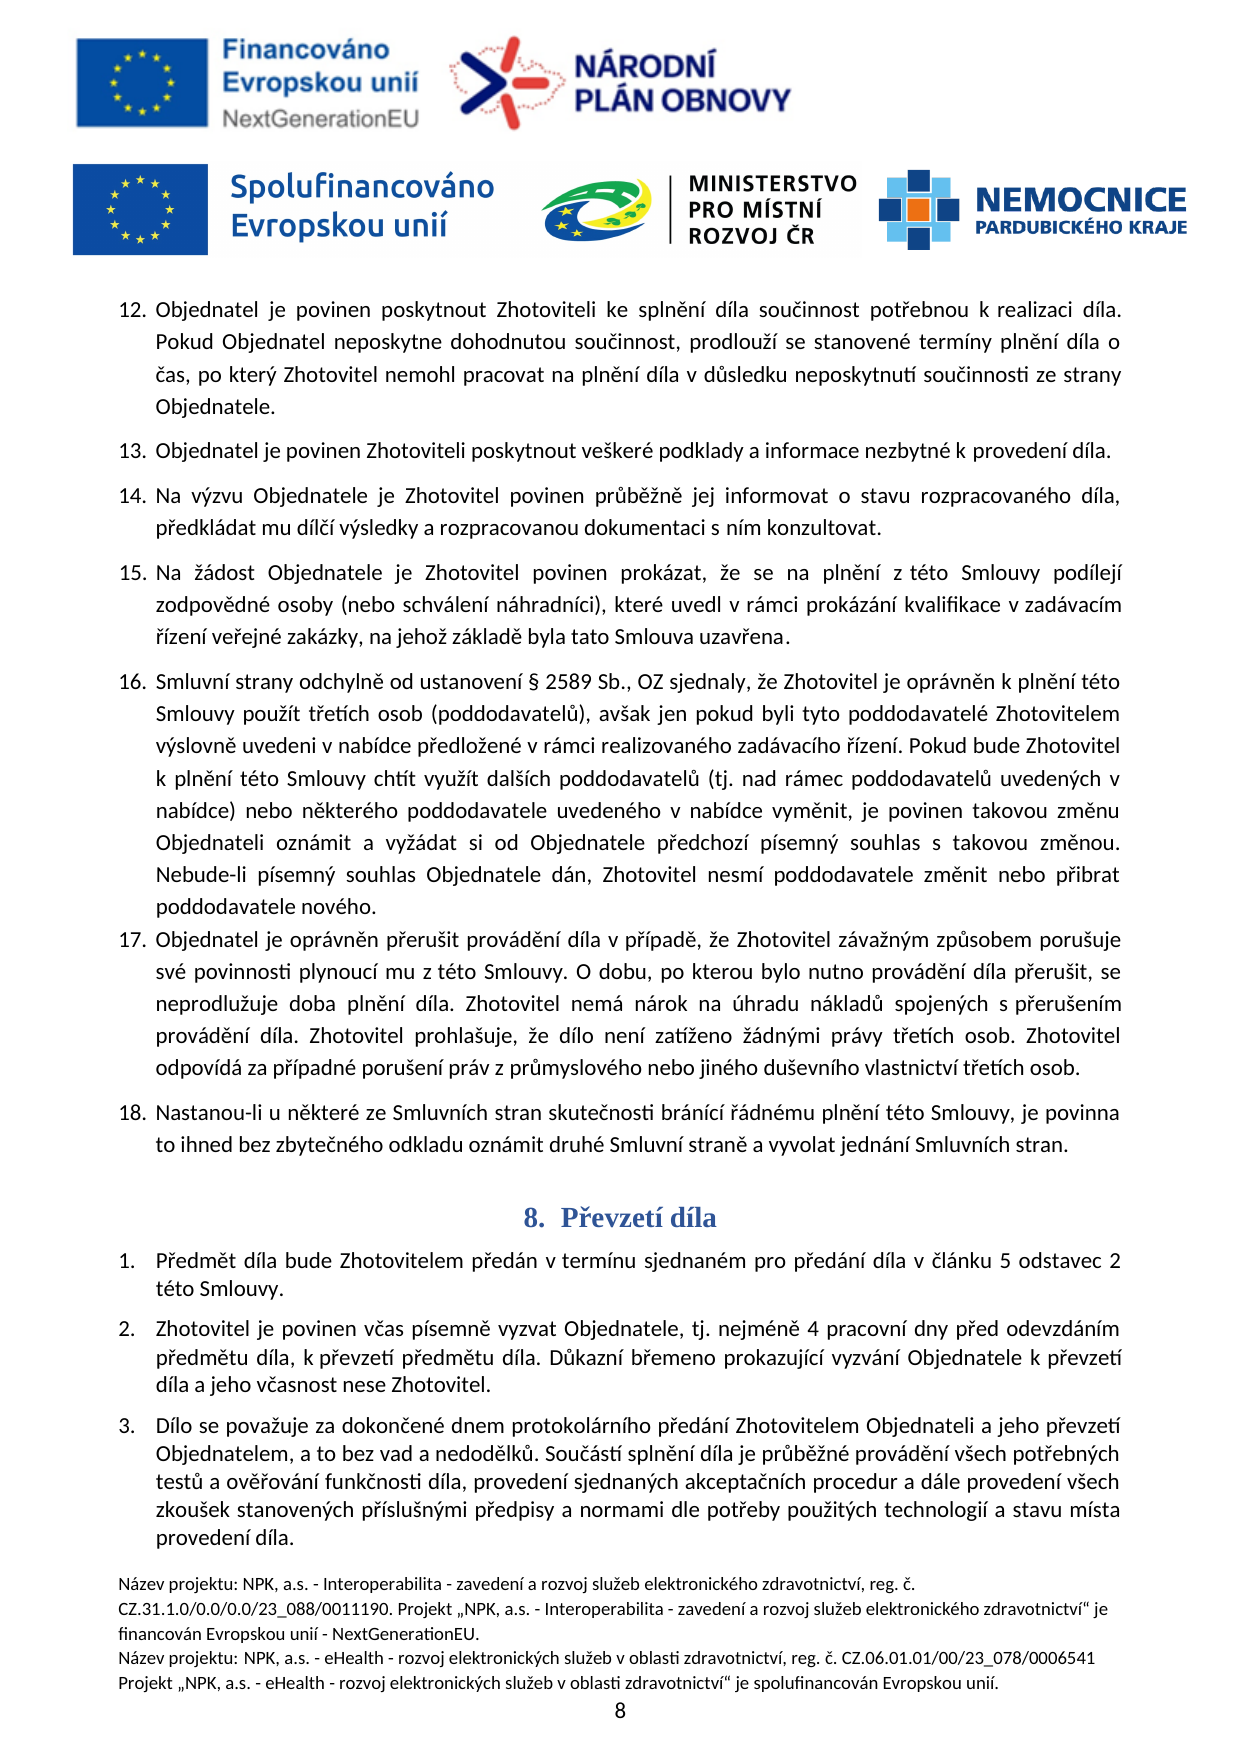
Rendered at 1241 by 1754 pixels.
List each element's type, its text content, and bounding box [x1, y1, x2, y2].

list Nastanou-li u některé ze Smluvních stran skutečnosti bránící řádnému plnění této Smlouvy, je povinna to ihned bez zbytečného odkladu oznámit druhé Smluvní straně a vyvolat jednání Smluvních stran. [118, 1098, 1122, 1158]
list Smluvní strany odchylně od ustanovení § 2589 Sb., OZ sjednaly, že Zhotovitel je oprávněn k plnění této Smlouvy použít třetích osob (poddodavatelů), avšak jen pokud byli tyto poddodavatelé Zhotovitelem výslovně uvedeni v nabídce předložené v rámci realizovaného zadávacího řízení. Pokud bude Zhotovitel k plnění této Smlouvy chtít využít dalších poddodavatelů (tj. nad rámec poddodavatelů uvedených v nabídce) nebo některého poddodavatele uvedeného v nabídce vyměnit, je povinen takovou změnu Objednateli oznámit a vyžádat si od Objednatele předchozí písemný souhlas s takovou změnou. Nebude-li písemný souhlas Objednatele dán, Zhotovitel nesmí poddodavatele změnit nebo přibrat poddodavatele nového. [118, 667, 1122, 921]
list Předmět díla bude Zhotovitelem předán v termínu sjednaném pro předání díla v článku 5 odstavec 2 této Smlouvy. [118, 1246, 1122, 1302]
list Na výzvu Objednatele je Zhotovitel povinen průběžně jej informovat o stavu rozpracovaného díla, předkládat mu dílčí výsledky a rozpracovanou dokumentaci s ním konzultovat. [118, 481, 1122, 541]
picture [877, 168, 1187, 251]
list Objednatel je oprávněn přerušit provádění díla v případě, že Zhotovitel závažným způsobem porušuje své povinnosti plynoucí mu z této Smlouvy. O dobu, po kterou bylo nutno provádění díla přerušit, se neprodlužuje doba plnění díla. Zhotovitel nemá nárok na úhradu nákladů spojených s přerušením provádění díla. Zhotovitel prohlašuje, že dílo není zatíženo žádnými právy třetích osob. Zhotovitel odpovídá za případné porušení práv z průmyslového nebo jiného duševního vlastnictví třetích osob. [118, 925, 1122, 1081]
picture [70, 161, 863, 258]
picture [67, 7, 812, 155]
subtitle Převzetí díla [118, 1200, 1122, 1233]
list Dílo se považuje za dokončené dnem protokolárního předání Zhotovitelem Objednateli a jeho převzetí Objednatelem, a to bez vad a nedodělků. Součástí splnění díla je průběžné provádění všech potřebných testů a ověřování funkčnosti díla, provedení sjednaných akceptačních procedur a dále provedení všech zkoušek stanovených příslušnými předpisy a normami dle potřeby použitých technologií a stavu místa provedení díla. [118, 1411, 1122, 1551]
list Zhotovitel je povinen včas písemně vyzvat Objednatele, tj. nejméně 4 pracovní dny před odevzdáním předmětu díla, k převzetí předmětu díla. Důkazní břemeno prokazující vyzvání Objednatele k převzetí díla a jeho včasnost nese Zhotovitel. [118, 1314, 1122, 1399]
list Objednatel je povinen poskytnout Zhotoviteli ke splnění díla součinnost potřebnou k realizaci díla. Pokud Objednatel neposkytne dohodnutou součinnost, prodlouží se stanovené termíny plnění díla o čas, po který Zhotovitel nemohl pracovat na plnění díla v důsledku neposkytnutí součinnosti ze strany Objednatele. [118, 295, 1122, 420]
list Na žádost Objednatele je Zhotovitel povinen prokázat, že se na plnění z této Smlouvy podílejí zodpovědné osoby (nebo schválení náhradníci), které uvedl v rámci prokázání kvalifikace v zadávacím řízení veřejné zakázky, na jehož základě byla tato Smlouva uzavřena. [118, 558, 1122, 651]
list Objednatel je povinen Zhotoviteli poskytnout veškeré podklady a informace nezbytné k provedení díla. [118, 437, 1122, 464]
